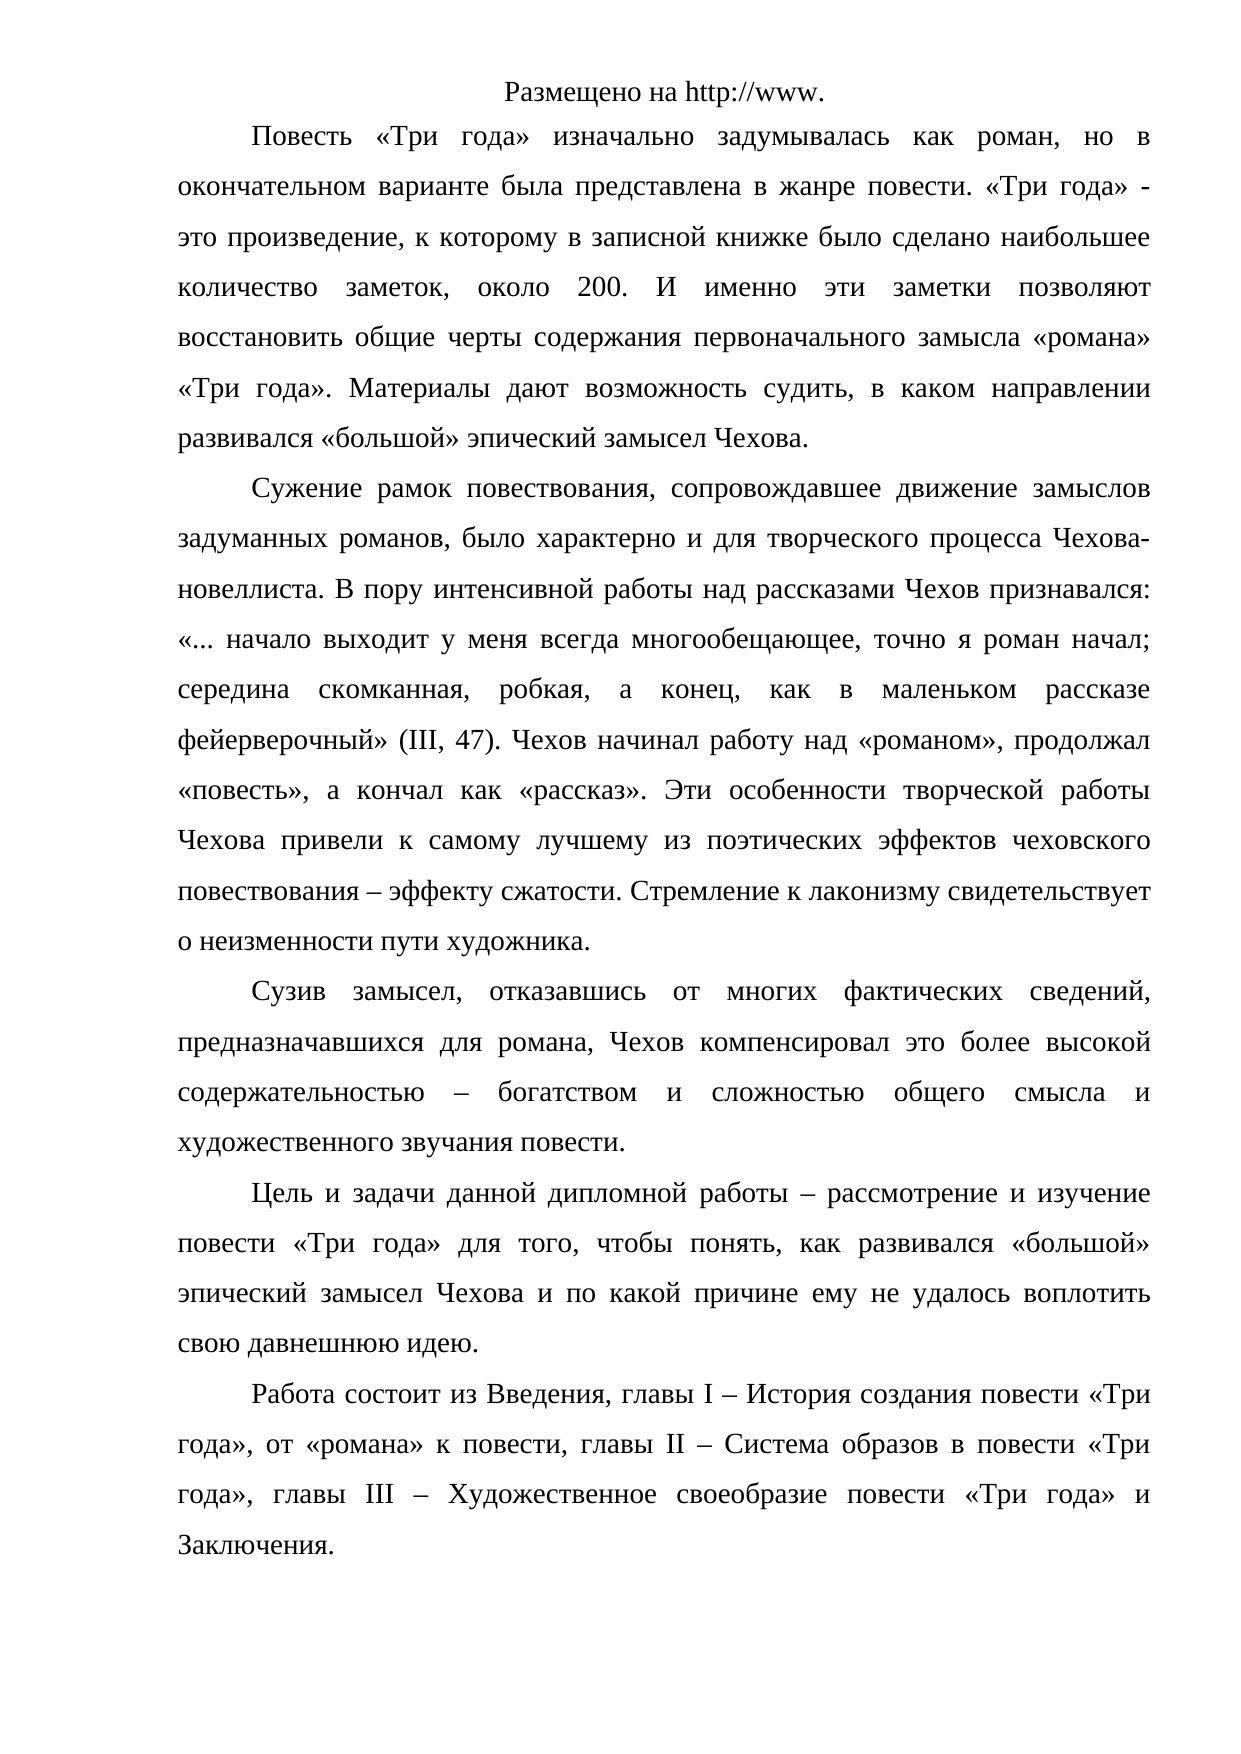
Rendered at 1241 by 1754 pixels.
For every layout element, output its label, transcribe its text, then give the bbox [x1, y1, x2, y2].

text Работа состоит из Введения, главы I – История создания повести «Три года», от «романа» к повести, главы II – Система образов в повести «Три года», главы III – Художественное своеобразие повести «Три года» и Заключения. [177, 1376, 1152, 1560]
text Сузив замысел, отказавшись от многих фактических сведений, предназначавшихся для романа, Чехов компенсировал это более высокой содержательностью – богатством и сложностью общего смысла и художественного звучания повести. [177, 973, 1152, 1158]
text Повесть «Три года» изначально задумывалась как роман, но в окончательном варианте была представлена в жанре повести. «Три года» - это произведение, к которому в записной книжке было сделано наибольшее количество заметок, около 200. И именно эти заметки позволяют восстановить общие черты содержания первоначального замысла «романа» «Три года». Материалы дают возможность судить, в каком направлении развивался «большой» эпический замысел Чехова. [177, 118, 1152, 453]
text Цель и задачи данной дипломной работы – рассмотрение и изучение повести «Три года» для того, чтобы понять, как развивался «большой» эпический замысел Чехова и по какой причине ему не удалось воплотить свою давнешнюю идею. [177, 1175, 1152, 1359]
text Сужение рамок повествования, сопровождавшее движение замыслов задуманных романов, было характерно и для творческого процесса Чехова-новеллиста. В пору интенсивной работы над рассказами Чехов признавался: «... начало выходит у меня всегда многообещающее, точно я роман начал; середина скомканная, робкая, а конец, как в маленьком рассказе фейерверочный» (III, 47). Чехов начинал работу над «романом», продолжал «повесть», а кончал как «рассказ». Эти особенности творческой работы Чехова привели к самому лучшему из поэтических эффектов чеховского повествования – эффекту сжатости. Стремление к лаконизму свидетельствует о неизменности пути художника. [177, 470, 1152, 957]
